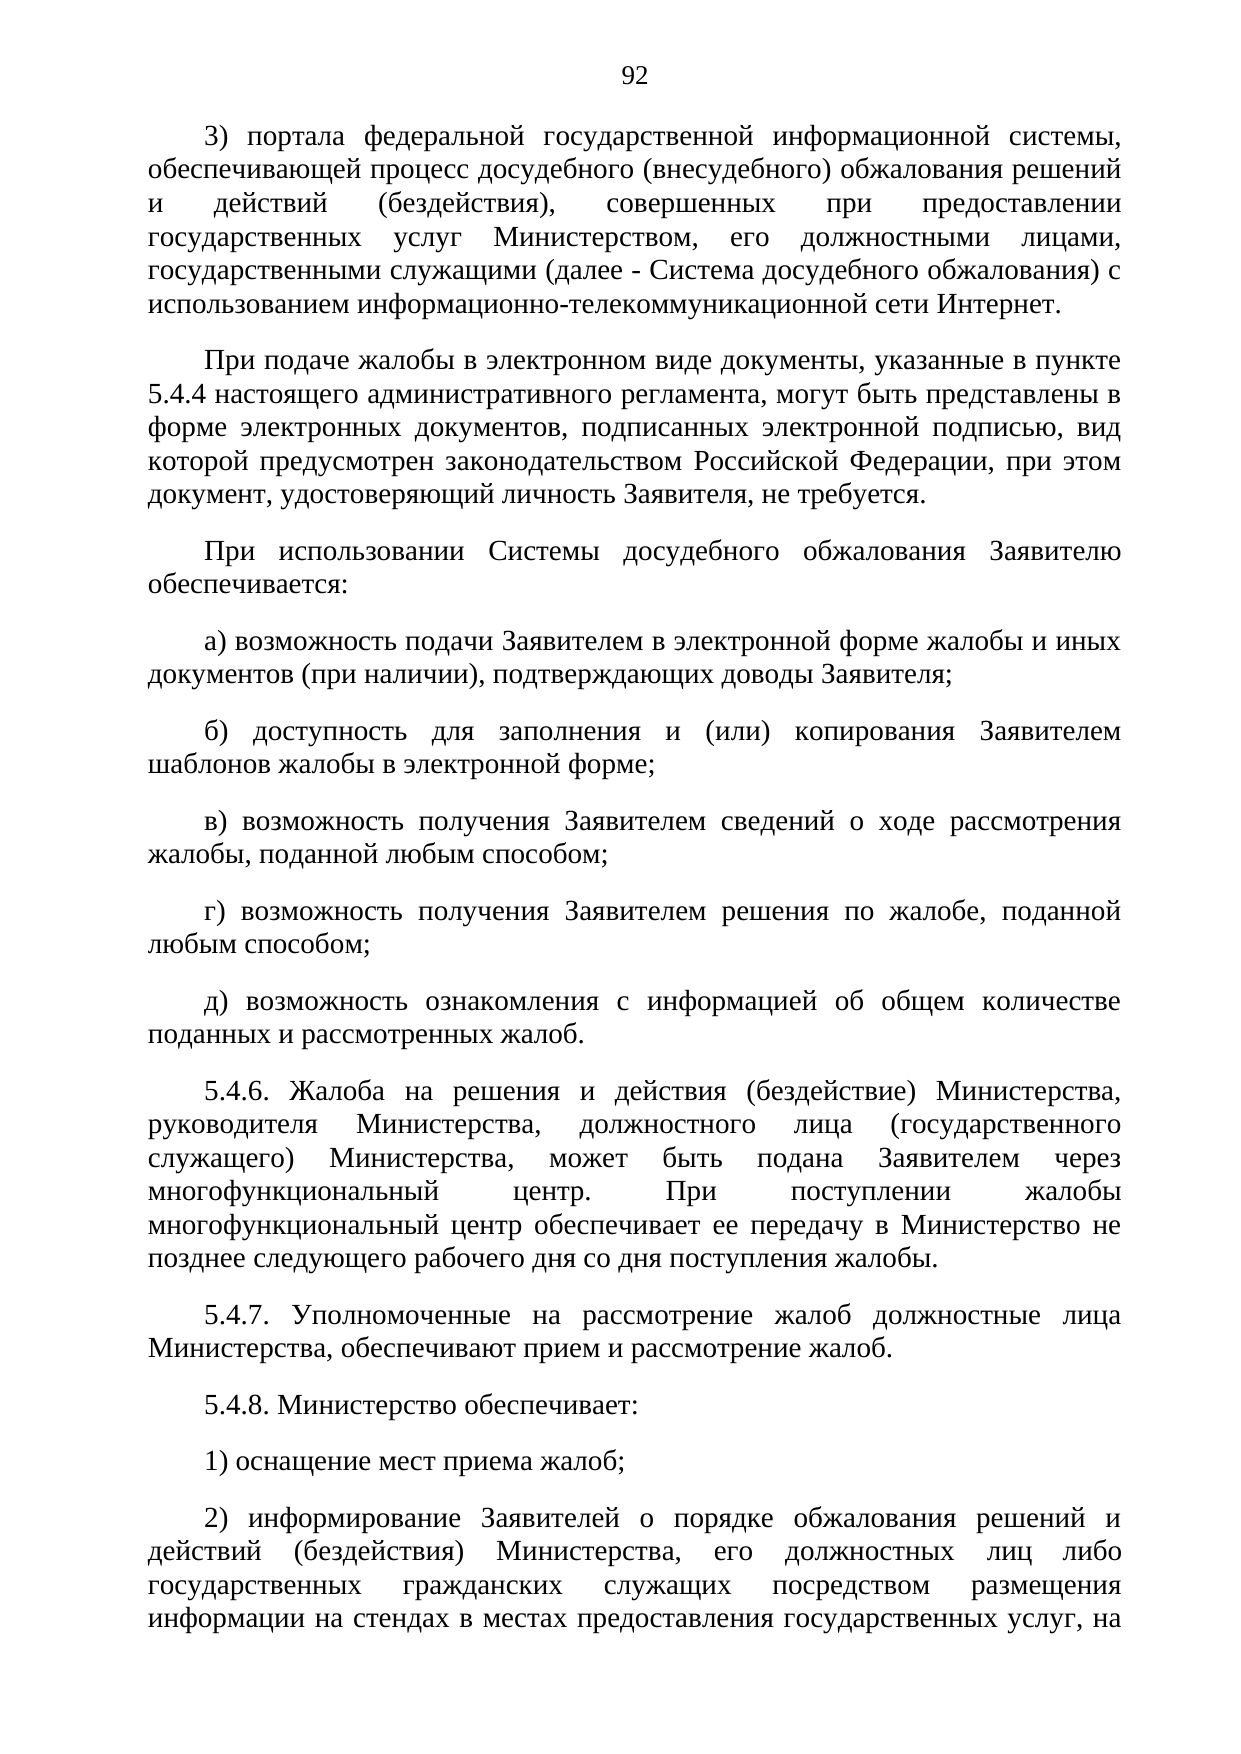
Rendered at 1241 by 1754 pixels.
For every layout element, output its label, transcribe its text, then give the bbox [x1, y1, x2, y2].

text б) доступность для заполнения и (или) копирования Заявителем шаблонов жалобы в электронной форме; [148, 713, 1122, 780]
text 5.4.7. Уполномоченные на рассмотрение жалоб должностные лица Министерства, обеспечивают прием и рассмотрение жалоб. [148, 1297, 1122, 1364]
text 3) портала федеральной государственной информационной системы, обеспечивающей процесс досудебного (внесудебного) обжалования решений и действий (бездействия), совершенных при предоставлении государственных услуг Министерством, его должностными лицами, государственными служащими (далее - Система досудебного обжалования) с использованием информационно-телекоммуникационной сети Интернет. [148, 118, 1122, 319]
text 5.4.6. Жалоба на решения и действия (бездействие) Министерства, руководителя Министерства, должностного лица (государственного служащего) Министерства, может быть подана Заявителем через многофункциональный центр. При поступлении жалобы многофункциональный центр обеспечивает ее передачу в Министерство не позднее следующего рабочего дня со дня поступления жалобы. [148, 1073, 1122, 1274]
text в) возможность получения Заявителем сведений о ходе рассмотрения жалобы, поданной любым способом; [148, 803, 1122, 870]
text 5.4.8. Министерство обеспечивает: [148, 1387, 1122, 1421]
text 1) оснащение мест приема жалоб; [148, 1443, 1122, 1477]
text а) возможность подачи Заявителем в электронной форме жалобы и иных документов (при наличии), подтверждающих доводы Заявителя; [148, 623, 1122, 690]
text г) возможность получения Заявителем решения по жалобе, поданной любым способом; [148, 893, 1122, 960]
text При использовании Системы досудебного обжалования Заявителю обеспечивается: [148, 533, 1122, 600]
text д) возможность ознакомления с информацией об общем количестве поданных и рассмотренных жалоб. [148, 983, 1122, 1050]
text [148, 1500, 1122, 1634]
text При подаче жалобы в электронном виде документы, указанные в пункте 5.4.4 настоящего административного регламента, могут быть представлены в форме электронных документов, подписанных электронной подписью, вид которой предусмотрен законодательством Российской Федерации, при этом документ, удостоверяющий личность Заявителя, не требуется. [148, 342, 1122, 510]
